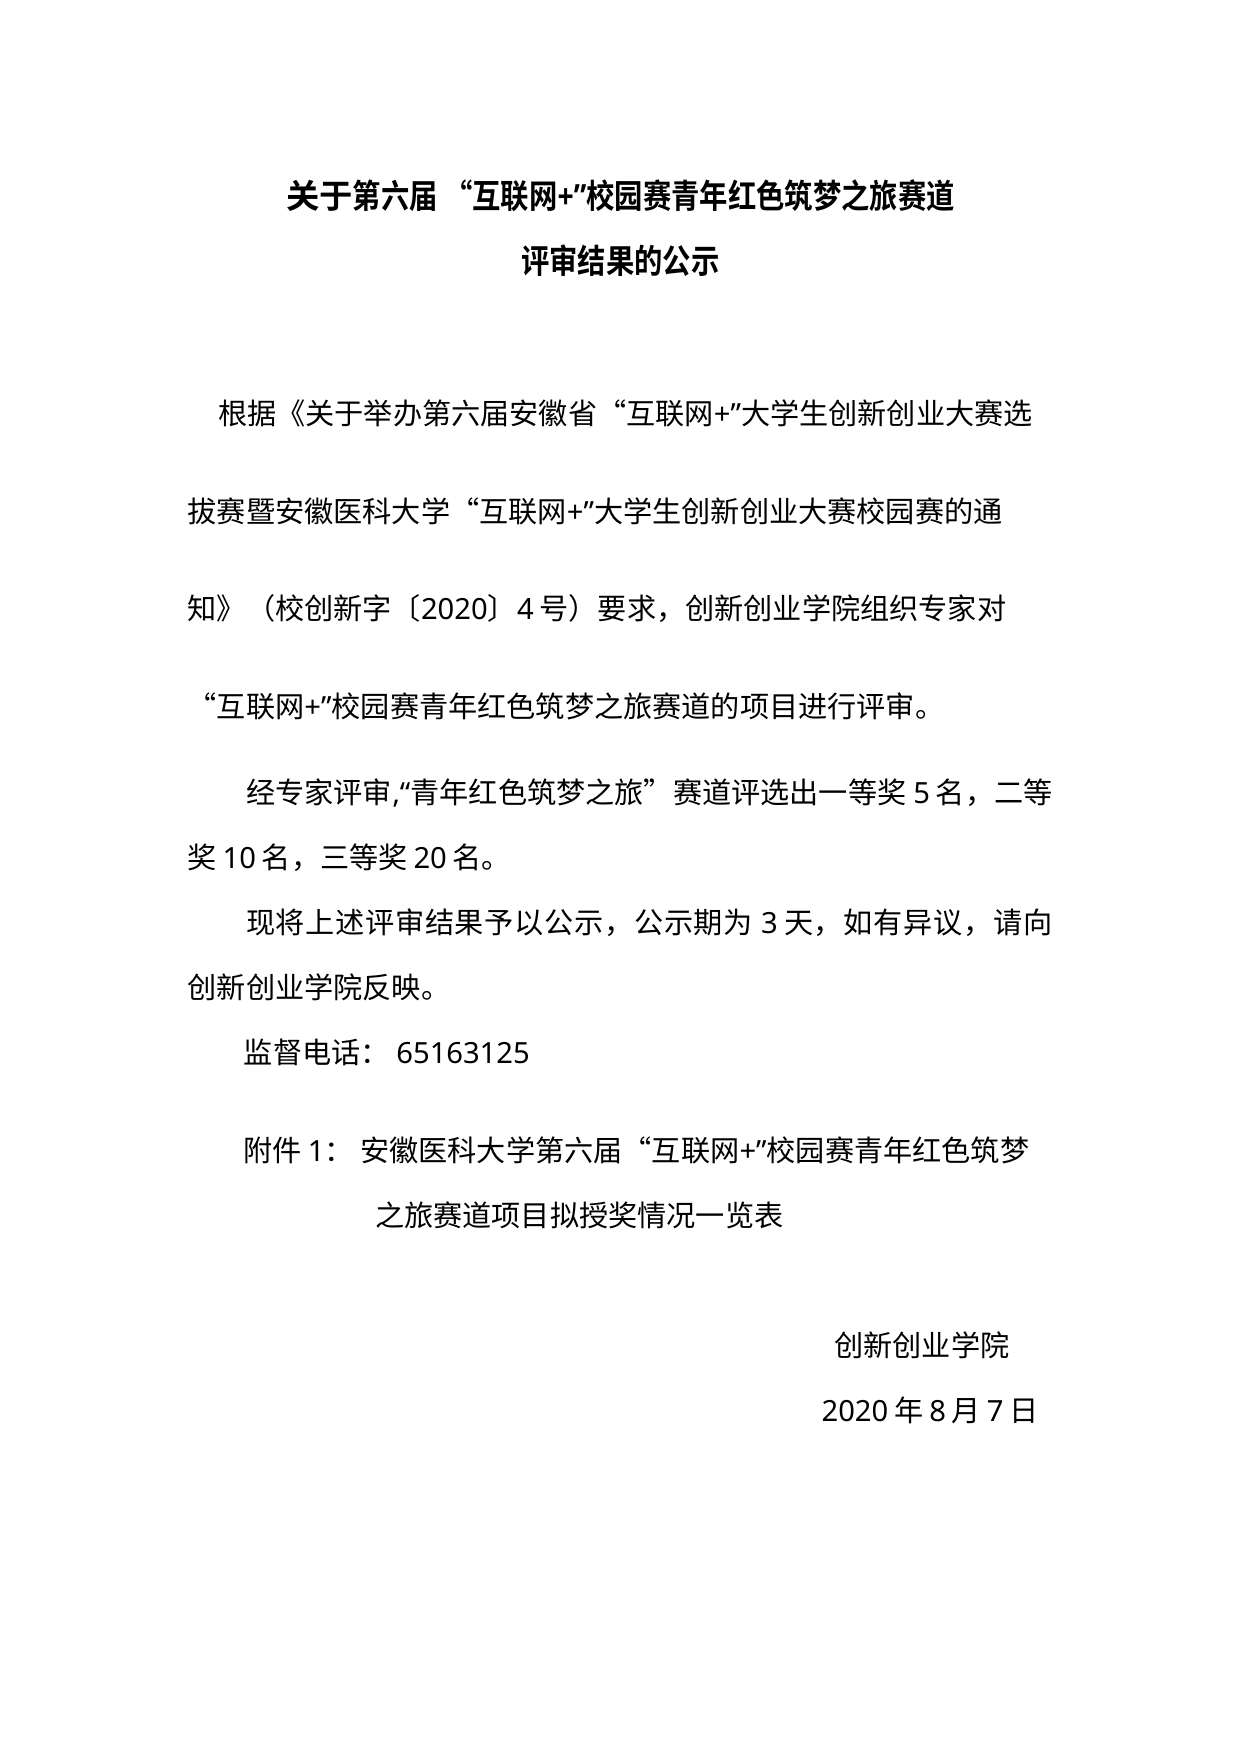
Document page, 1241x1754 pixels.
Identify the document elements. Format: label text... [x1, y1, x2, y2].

text 2020年8月7日 [187, 1376, 1038, 1441]
text 评审结果的公示 [187, 227, 1053, 292]
text 创新创业学院 [187, 1311, 1009, 1376]
text 现将上述评审结果予以公示，公示期为3天，如有异议，请向创新创业学院反映。 [187, 888, 1053, 1018]
text 附件1： 安徽医科大学第六届“互联网+”校园赛青年红色筑梦之旅赛道项目拟授奖情况一览表 [243, 1116, 1053, 1246]
text 经专家评审,“青年红色筑梦之旅”赛道评选出一等奖5名，二等奖10名，三等奖20名。 [187, 758, 1053, 888]
text 关于第六届 “互联网+”校园赛青年红色筑梦之旅赛道 [187, 162, 1053, 227]
text 监督电话： 65163125 [187, 1018, 1053, 1083]
title 根据《关于举办第六届安徽省“互联网+”大学生创新创业大赛选拔赛暨安徽医科大学“互联网+”大学生创新创业大赛校园赛的通知》（校创新字〔2020〕4号）要求，创新创业学院组织专家对 “互联网+”校园赛青年红色筑梦之旅赛道的项目进行评审。 [187, 380, 1053, 737]
